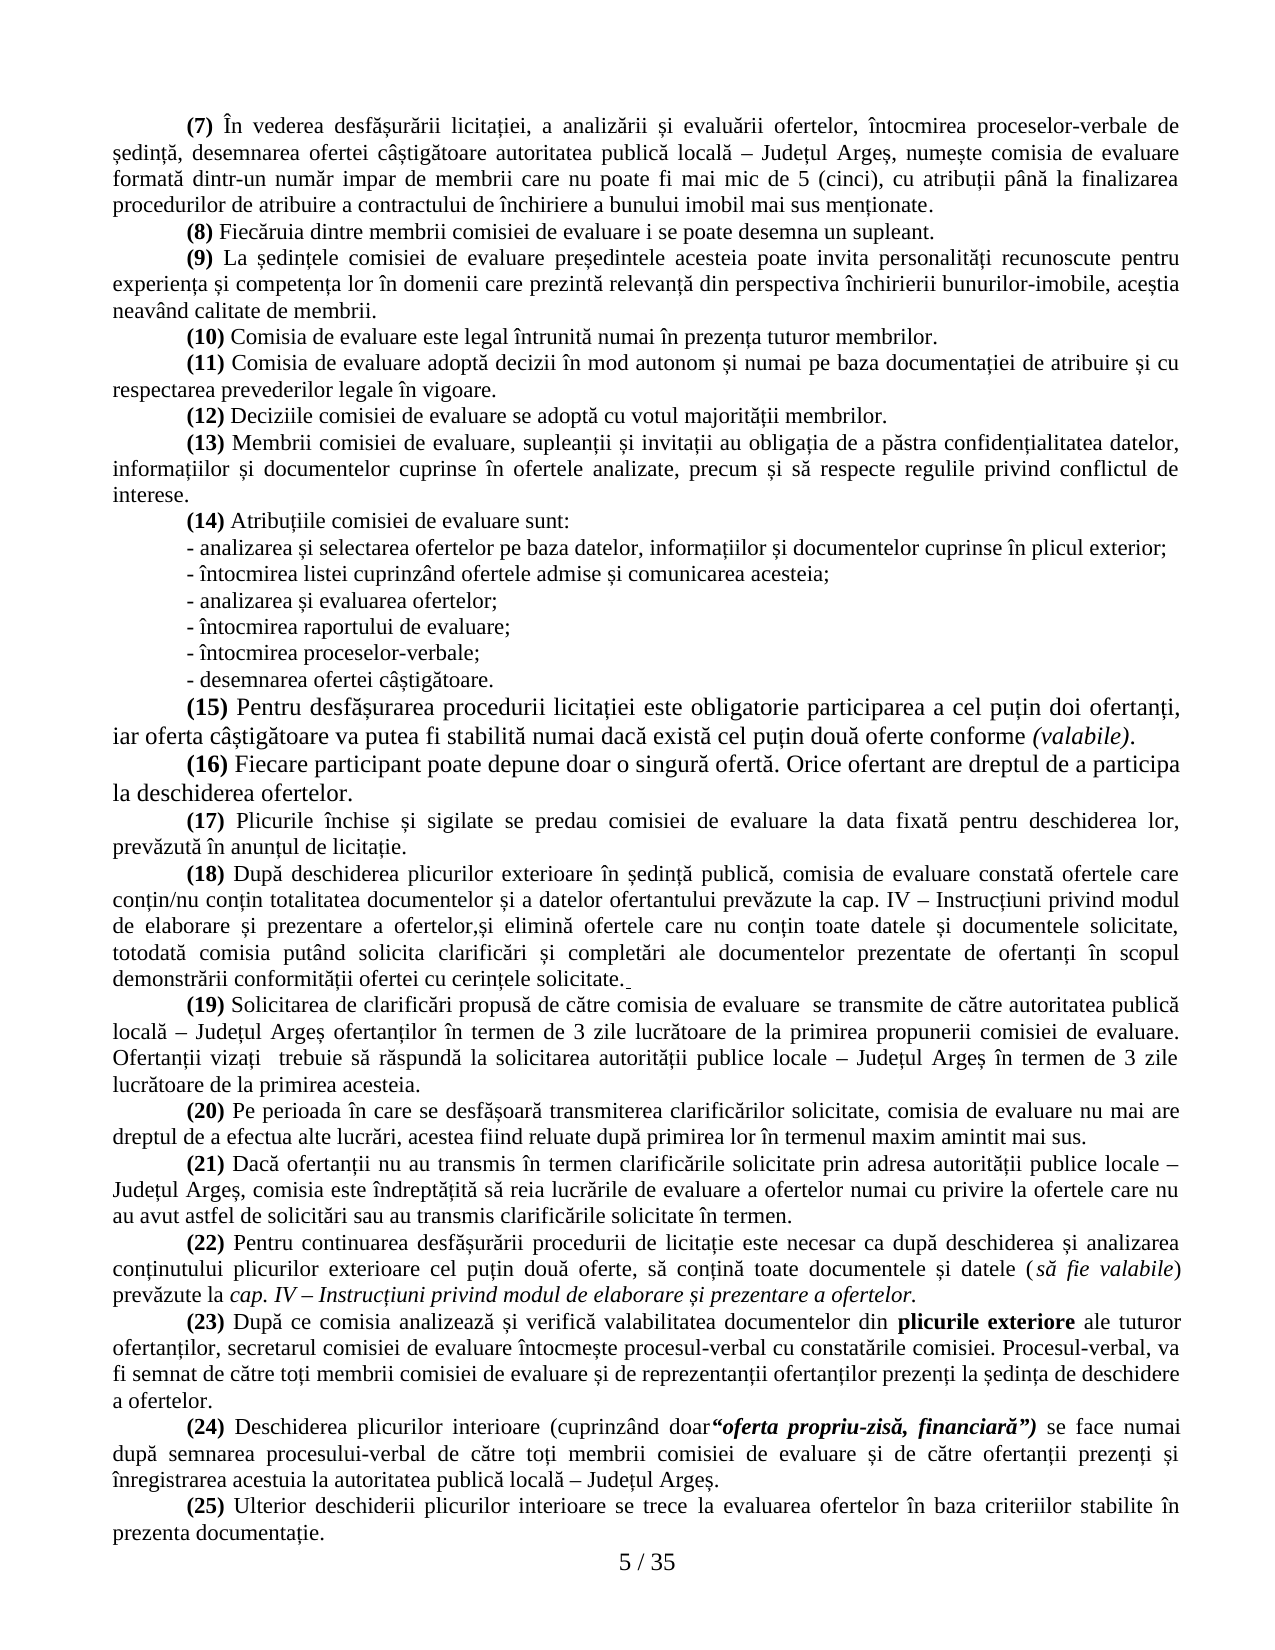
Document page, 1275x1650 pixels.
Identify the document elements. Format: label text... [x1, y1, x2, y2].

text (15) Pentru desfășurarea procedurii licitației este obligatorie participarea a cel puțin doi ofertanți, iar oferta câștigătoare va putea fi stabilită numai dacă există cel puțin două oferte conforme (valabile). [112, 692, 1181, 749]
text - analizarea și evaluarea ofertelor; [112, 587, 1181, 613]
text (24) Deschiderea plicurilor interioare (cuprinzând doar“oferta propriu-zisă, financiară”) se face numai după semnarea procesului-verbal de către toți membrii comisiei de evaluare și de către ofertanții prezenți și înregistrarea acestuia la autoritatea publică locală – Județul Argeș. [112, 1413, 1181, 1492]
text (21) Dacă ofertanții nu au transmis în termen clarificările solicitate prin adresa autorității publice locale – Județul Argeș, comisia este îndreptățită să reia lucrările de evaluare a ofertelor numai cu privire la ofertele care nu au avut astfel de solicitări sau au transmis clarificările solicitate în termen. [112, 1150, 1181, 1229]
text (13) Membrii comisiei de evaluare, supleanții și invitații au obligația de a păstra confidențialitatea datelor, informațiilor și documentelor cuprinse în ofertele analizate, precum și să respecte regulile privind conflictul de interese. [112, 428, 1181, 508]
text (9) La ședințele comisiei de evaluare președintele acesteia poate invita personalități recunoscute pentru experiența și competența lor în domenii care prezintă relevanță din perspectiva închirierii bunurilor-imobile, aceștia neavând calitate de membrii. [112, 244, 1181, 323]
text (14) Atribuțiile comisiei de evaluare sunt: [112, 508, 1181, 534]
text (8) Fiecăruia dintre membrii comisiei de evaluare i se poate desemna un supleant. [112, 218, 1181, 244]
text (12) Deciziile comisiei de evaluare se adoptă cu votul majorității membrilor. [112, 402, 1181, 428]
text (20) Pe perioada în care se desfășoară transmiterea clarificărilor solicitate, comisia de evaluare nu mai are dreptul de a efectua alte lucrări, acestea fiind reluate după primirea lor în termenul maxim amintit mai sus. [112, 1097, 1181, 1150]
text (19) Solicitarea de clarificări propusă de către comisia de evaluare se transmite de către autoritatea publică locală – Județul Argeș ofertanților în termen de 3 zile lucrătoare de la primirea propunerii comisiei de evaluare. Ofertanții vizați trebuie să răspundă la solicitarea autorității publice locale – Județul Argeș în termen de 3 zile lucrătoare de la primirea acesteia. [112, 992, 1181, 1097]
text (11) Comisia de evaluare adoptă decizii în mod autonom și numai pe baza documentației de atribuire și cu respectarea prevederilor legale în vigoare. [112, 349, 1181, 402]
text - desemnarea ofertei câștigătoare. [112, 666, 1181, 692]
text - întocmirea listei cuprinzând ofertele admise și comunicarea acesteia; [112, 560, 1181, 587]
text (25) Ulterior deschiderii plicurilor interioare se trece la evaluarea ofertelor în baza criteriilor stabilite în prezenta documentație. [112, 1492, 1181, 1545]
text (17) Plicurile închise și sigilate se predau comisiei de evaluare la data fixată pentru deschiderea lor, prevăzută în anunțul de licitație. [112, 807, 1181, 860]
text (7) În vederea desfășurării licitației, a analizării și evaluării ofertelor, întocmirea proceselor-verbale de ședință, desemnarea ofertei câștigătoare autoritatea publică locală – Județul Argeș, numește comisia de evaluare formată dintr-un număr impar de membrii care nu poate fi mai mic de 5 (cinci), cu atribuții până la finalizarea procedurilor de atribuire a contractului de închiriere a bunului imobil mai sus menționate. [112, 112, 1181, 218]
text (16) Fiecare participant poate depune doar o singură ofertă. Orice ofertant are dreptul de a participa la deschiderea ofertelor. [112, 749, 1181, 807]
text (10) Comisia de evaluare este legal întrunită numai în prezența tuturor membrilor. [112, 323, 1181, 349]
text (18) După deschiderea plicurilor exterioare în ședință publică, comisia de evaluare constată ofertele care conțin/nu conțin totalitatea documentelor și a datelor ofertantului prevăzute la cap. IV – Instrucțiuni privind modul de elaborare și prezentare a ofertelor,și elimină ofertele care nu conțin toate datele și documentele solicitate, totodată comisia putând solicita clarificări și completări ale documentelor prezentate de ofertanți în scopul demonstrării conformității ofertei cu cerințele solicitate. [112, 860, 1181, 992]
text (22) Pentru continuarea desfășurării procedurii de licitație este necesar ca după deschiderea și analizarea conținutului plicurilor exterioare cel puțin două oferte, să conțină toate documentele și datele (să fie valabile) prevăzute la cap. IV – Instrucțiuni privind modul de elaborare și prezentare a ofertelor. [112, 1229, 1181, 1308]
text - întocmirea proceselor-verbale; [112, 639, 1181, 666]
text - analizarea și selectarea ofertelor pe baza datelor, informațiilor și documentelor cuprinse în plicul exterior; [112, 534, 1181, 560]
text - întocmirea raportului de evaluare; [112, 613, 1181, 639]
text (23) După ce comisia analizează și verifică valabilitatea documentelor din plicurile exteriore ale tuturor ofertanților, secretarul comisiei de evaluare întocmește procesul-verbal cu constatările comisiei. Procesul-verbal, va fi semnat de către toți membrii comisiei de evaluare și de reprezentanții ofertanților prezenți la ședința de deschidere a ofertelor. [112, 1308, 1181, 1413]
